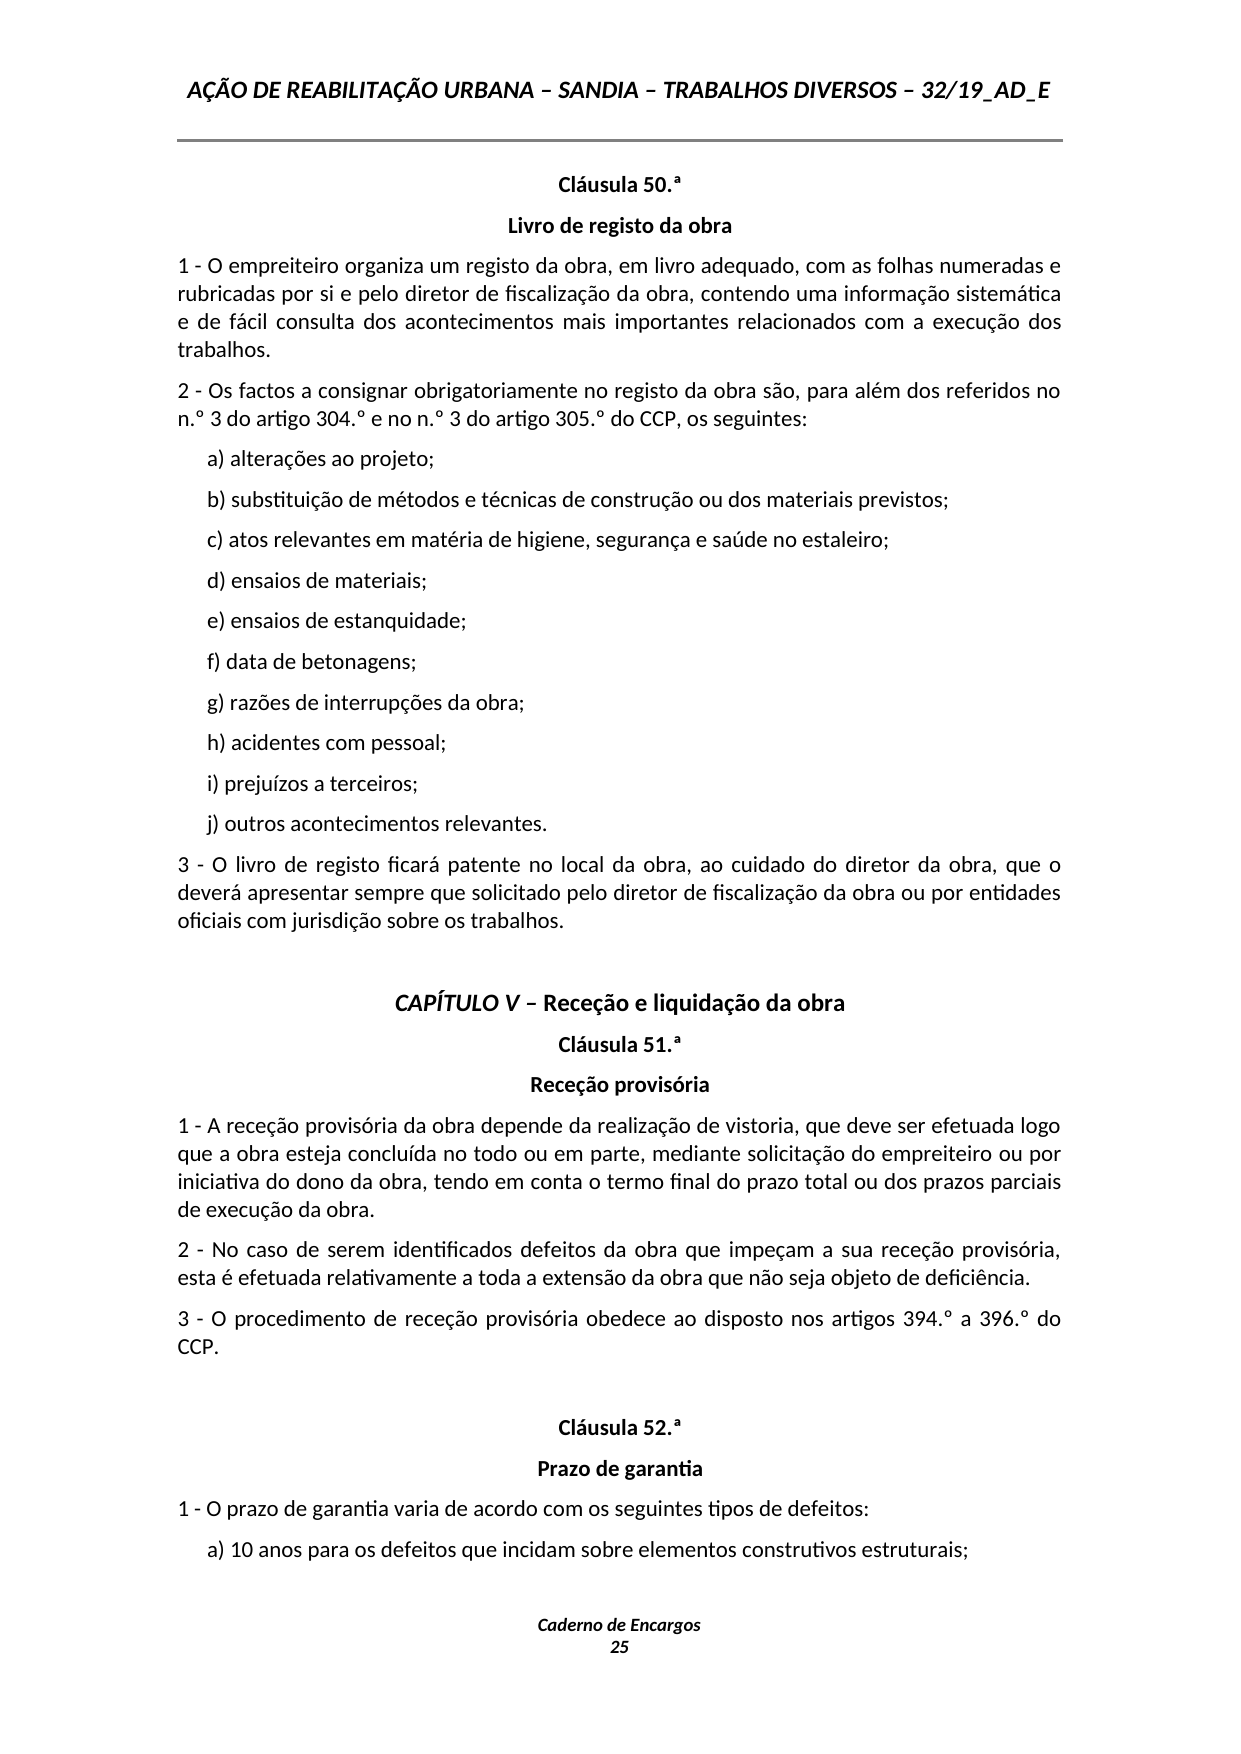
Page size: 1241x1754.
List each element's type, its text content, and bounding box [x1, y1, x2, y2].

text f) data de betonagens; [177, 647, 1063, 675]
text 1 - A receção provisória da obra depende da realização de vistoria, que deve ser efetuada logo que a obra esteja concluída no todo ou em parte, mediante solicitação do empreiteiro ou por iniciativa do dono da obra, tendo em conta o termo final do prazo total ou dos prazos parciais de execução da obra. [177, 1111, 1063, 1223]
text b) substituição de métodos e técnicas de construção ou dos materiais previstos; [177, 485, 1063, 513]
text i) prejuízos a terceiros; [177, 769, 1063, 797]
text Cláusula 50.ª [177, 170, 1063, 198]
text a) alterações ao projeto; [177, 444, 1063, 473]
text e) ensaios de estanquidade; [177, 607, 1063, 635]
text 3 - O livro de registo ficará patente no local da obra, ao cuidado do diretor da obra, que o deverá apresentar sempre que solicitado pelo diretor de fiscalização da obra ou por entidades oficiais com jurisdição sobre os trabalhos. [177, 850, 1063, 934]
text CAPÍTULO V – Receção e liquidação da obra [177, 987, 1063, 1017]
text 2 - No caso de serem identificados defeitos da obra que impeçam a sua receção provisória, esta é efetuada relativamente a toda a extensão da obra que não seja objeto de deficiência. [177, 1236, 1063, 1292]
text Cláusula 52.ª [177, 1413, 1063, 1441]
text j) outros acontecimentos relevantes. [177, 809, 1063, 837]
text a) 10 anos para os defeitos que incidam sobre elementos construtivos estruturais; [207, 1535, 1063, 1563]
text 1 - O empreiteiro organiza um registo da obra, em livro adequado, com as folhas numeradas e rubricadas por si e pelo diretor de fiscalização da obra, contendo uma informação sistemática e de fácil consulta dos acontecimentos mais importantes relacionados com a execução dos trabalhos. [177, 251, 1063, 363]
text g) razões de interrupções da obra; [177, 688, 1063, 716]
text Cláusula 51.ª [177, 1030, 1063, 1058]
text h) acidentes com pessoal; [177, 728, 1063, 756]
text 1 - O prazo de garantia varia de acordo com os seguintes tipos de defeitos: [177, 1494, 1063, 1522]
text d) ensaios de materiais; [177, 566, 1063, 594]
text 2 - Os factos a consignar obrigatoriamente no registo da obra são, para além dos referidos no n.º 3 do artigo 304.º e no n.º 3 do artigo 305.º do CCP, os seguintes: [177, 376, 1063, 432]
text 3 - O procedimento de receção provisória obedece ao disposto nos artigos 394.º a 396.º do CCP. [177, 1304, 1063, 1360]
text Prazo de garantia [177, 1454, 1063, 1482]
text Receção provisória [177, 1070, 1063, 1098]
text Livro de registo da obra [177, 211, 1063, 239]
text c) atos relevantes em matéria de higiene, segurança e saúde no estaleiro; [177, 526, 1063, 554]
